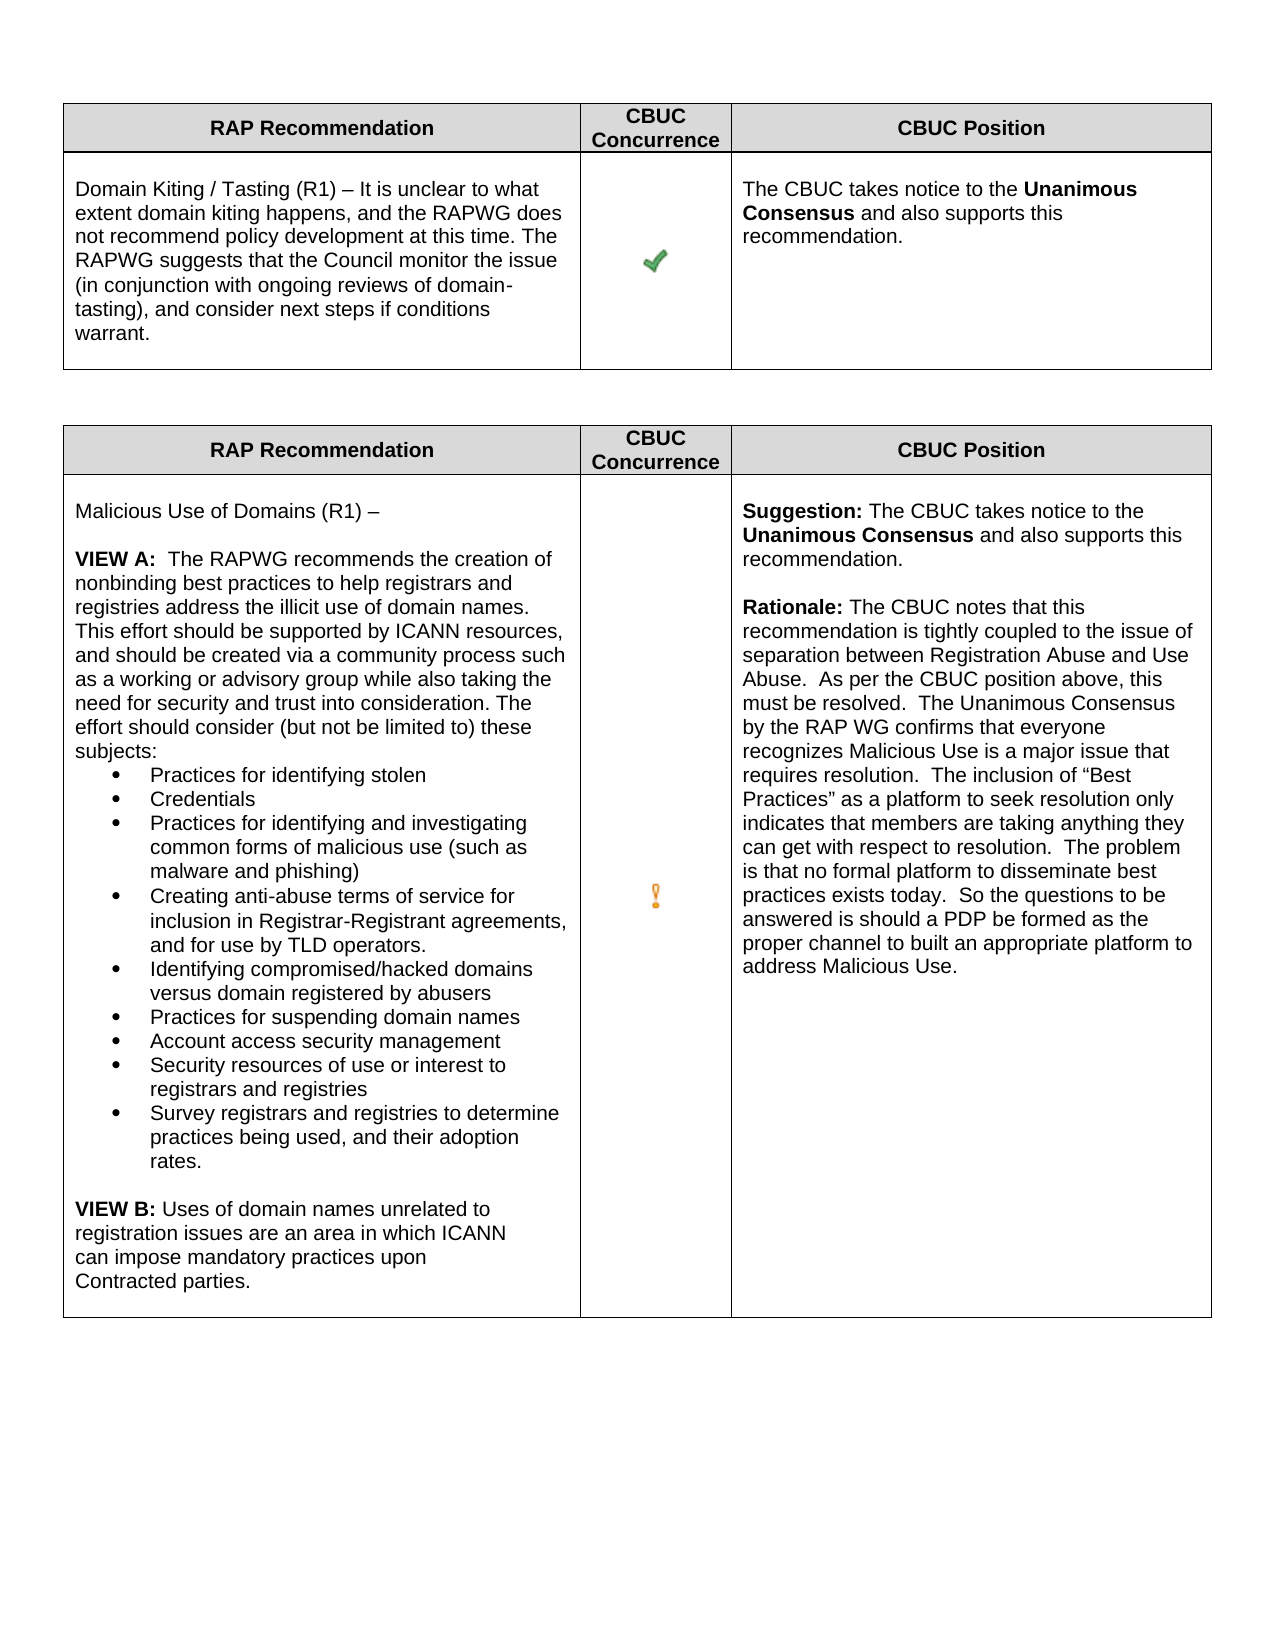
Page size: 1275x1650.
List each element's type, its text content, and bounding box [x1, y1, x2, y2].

table_cell Malicious Use of Domains (R1) – VIEW A: The RAPWG recommends the creation of nonbinding best practices to help registrars and registries address the illicit use of domain names. This effort should be supported by ICANN resources, and should be created via a community process such as a working or advisory group while also taking the need for security and trust into consideration. The effort should consider (but not be limited to) these subjects: Practices for identifying stolen Credentials Practices for identifying and investigating common forms of malicious use (such as malware and phishing) Creating anti‐abuse terms of service for inclusion in Registrar‐Registrant agreements, and for use by TLD operators. Identifying compromised/hacked domains versus domain registered by abusers Practices for suspending domain names Account access security management Security resources of use or interest to registrars and registries Survey registrars and registries to determine practices being used, and their adoption rates. VIEW B: Uses of domain names unrelated to registration issues are an area in which ICANN can impose mandatory practices upon Contracted parties. [64, 475, 580, 1317]
table_cell [581, 475, 731, 1317]
table_header CBUC Concurrence [581, 426, 731, 474]
table_header CBUC Position [732, 426, 1211, 474]
table_cell Suggestion: The CBUC takes notice to the Unanimous Consensus and also supports this recommendation. Rationale: The CBUC notes that this recommendation is tightly coupled to the issue of separation between Registration Abuse and Use Abuse. As per the CBUC position above, this must be resolved. The Unanimous Consensus by the RAP WG confirms that everyone recognizes Malicious Use is a major issue that requires resolution. The inclusion of “Best Practices” as a platform to seek resolution only indicates that members are taking anything they can get with respect to resolution. The problem is that no formal platform to disseminate best practices exists today. So the questions to be answered is should a PDP be formed as the proper channel to built an appropriate platform to address Malicious Use. [732, 475, 1211, 1317]
table_cell Domain Kiting / Tasting (R1) – It is unclear to what extent domain kiting happens, and the RAPWG does not recommend policy development at this time. The RAPWG suggests that the Council monitor the issue (in conjunction with ongoing reviews of domain‐tasting), and consider next steps if conditions warrant. [64, 153, 580, 369]
table_header RAP Recommendation [64, 426, 580, 474]
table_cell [732, 153, 1211, 369]
table_header CBUC Position [732, 104, 1211, 151]
picture [640, 881, 672, 910]
picture [639, 245, 673, 276]
table_cell [581, 153, 731, 369]
table_header CBUC Concurrence [581, 104, 731, 151]
table_header RAP Recommendation [64, 104, 580, 151]
